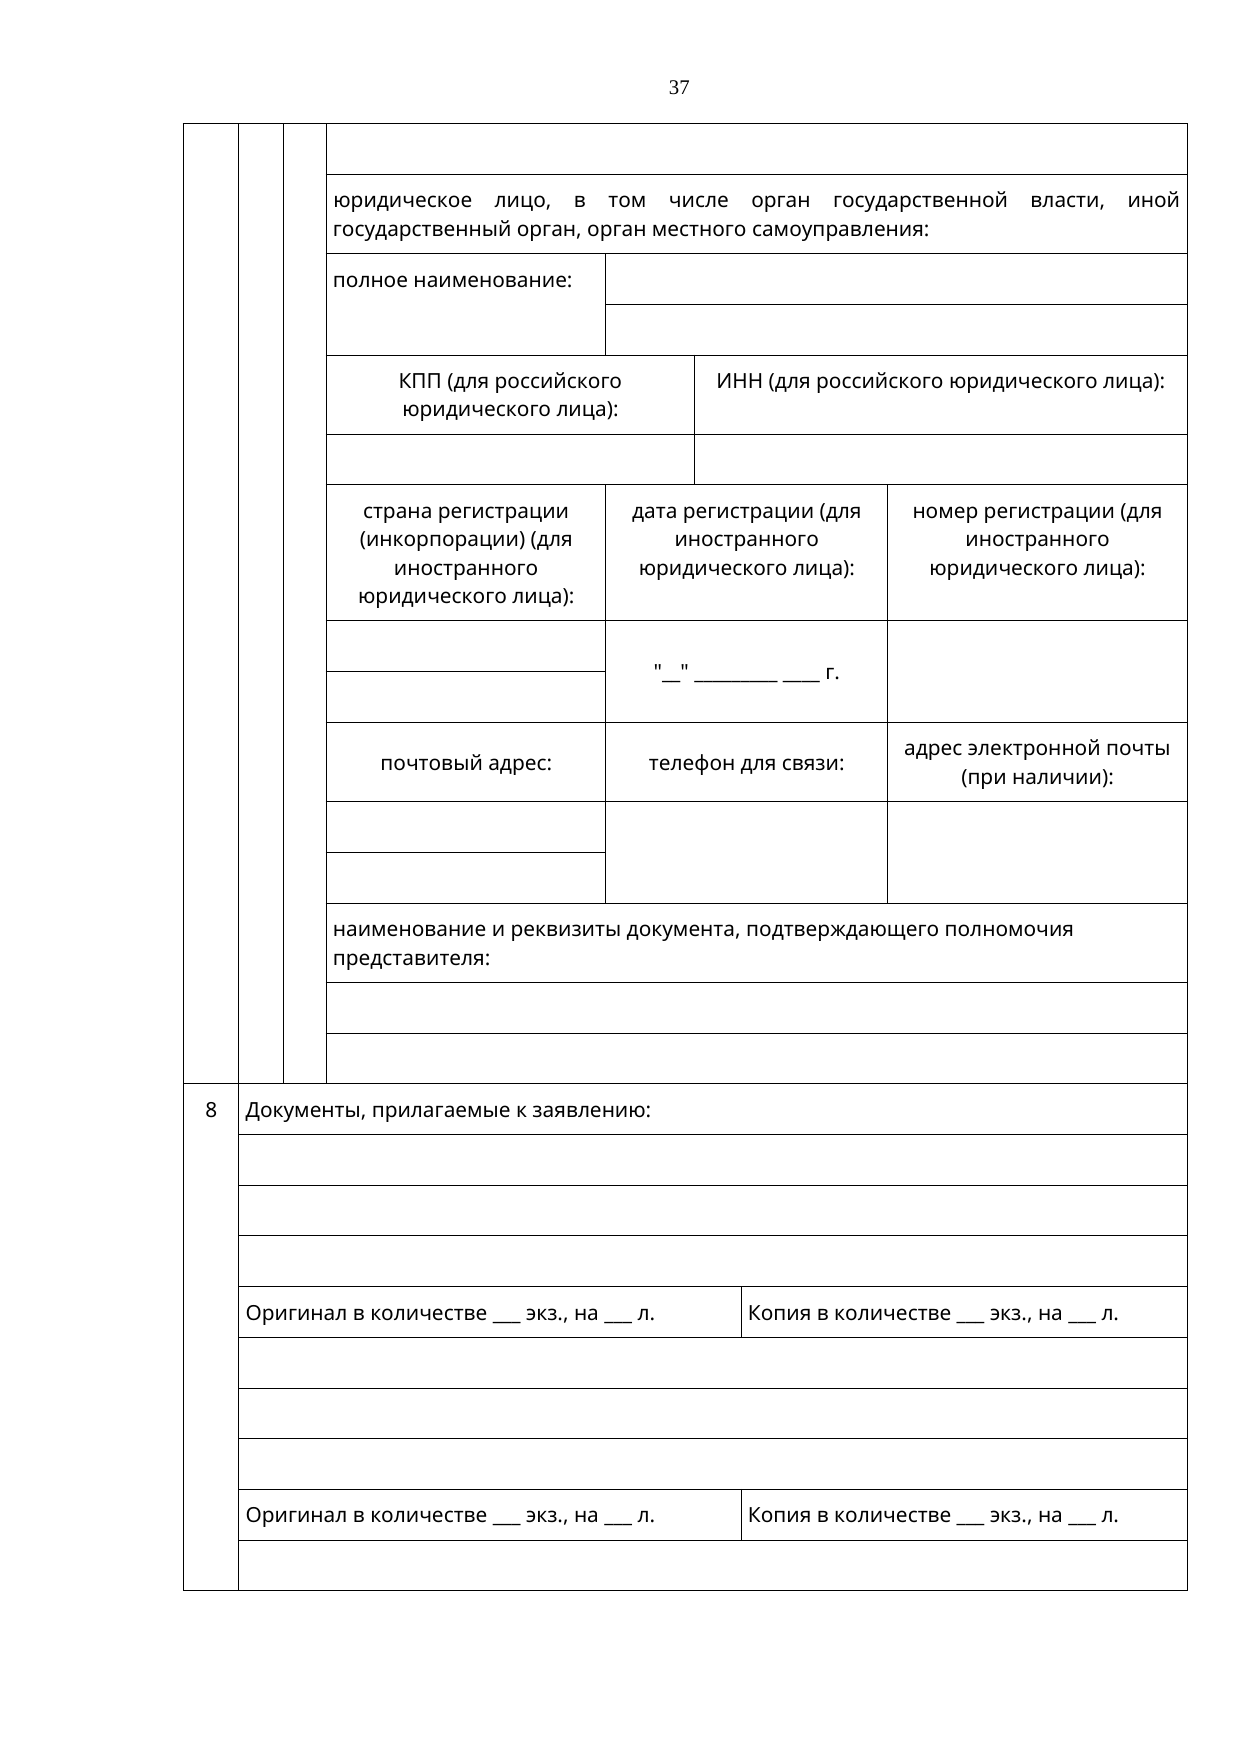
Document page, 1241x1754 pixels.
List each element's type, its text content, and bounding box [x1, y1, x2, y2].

table_cell [695, 435, 1187, 484]
table_cell [239, 1439, 1187, 1489]
table_cell юридическое лицо, в том числе орган государственной власти, иной государственный орган, орган местного самоуправления: [327, 175, 1187, 253]
table_cell [327, 853, 605, 902]
table_cell [327, 802, 605, 852]
table_cell номер регистрации (для иностранного юридического лица): [888, 485, 1187, 620]
table_cell почтовый адрес: [327, 723, 605, 801]
table_cell [606, 305, 1187, 354]
table_cell [239, 1338, 1187, 1387]
table_cell ИНН (для российского юридического лица): [695, 356, 1187, 434]
table_cell [239, 1236, 1187, 1286]
table_cell [239, 1541, 1187, 1590]
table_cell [239, 1490, 741, 1540]
table_cell КПП (для российского юридического лица): [327, 356, 694, 434]
table_cell [606, 254, 1187, 304]
table_cell телефон для связи: [606, 723, 887, 801]
table_cell "__" _________ ____ г. [606, 621, 887, 722]
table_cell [239, 1287, 741, 1337]
table_cell наименование и реквизиты документа, подтверждающего полномочия представителя: [327, 904, 1187, 982]
table_cell 8 [184, 1084, 238, 1590]
table_cell полное наименование: [327, 254, 605, 354]
table_cell [327, 621, 605, 671]
table_cell Документы, прилагаемые к заявлению: [239, 1084, 1187, 1134]
table_cell [888, 802, 1187, 902]
table_cell [239, 1135, 1187, 1184]
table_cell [742, 1490, 1187, 1540]
table_cell [327, 983, 1187, 1032]
table_cell [239, 1389, 1187, 1438]
table_cell адрес электронной почты (при наличии): [888, 723, 1187, 801]
table_cell [606, 802, 887, 902]
table_cell [888, 621, 1187, 722]
table_cell страна регистрации (инкорпорации) (для иностранного юридического лица): [327, 485, 605, 620]
table_cell [327, 435, 694, 484]
table_cell Копия в количестве ___ экз., на ___ л. [742, 1287, 1187, 1337]
table_cell [327, 1034, 1187, 1083]
table_cell дата регистрации (для иностранного юридического лица): [606, 485, 887, 620]
table_cell [327, 124, 1187, 174]
table_cell [327, 672, 605, 722]
table_cell [239, 1186, 1187, 1235]
